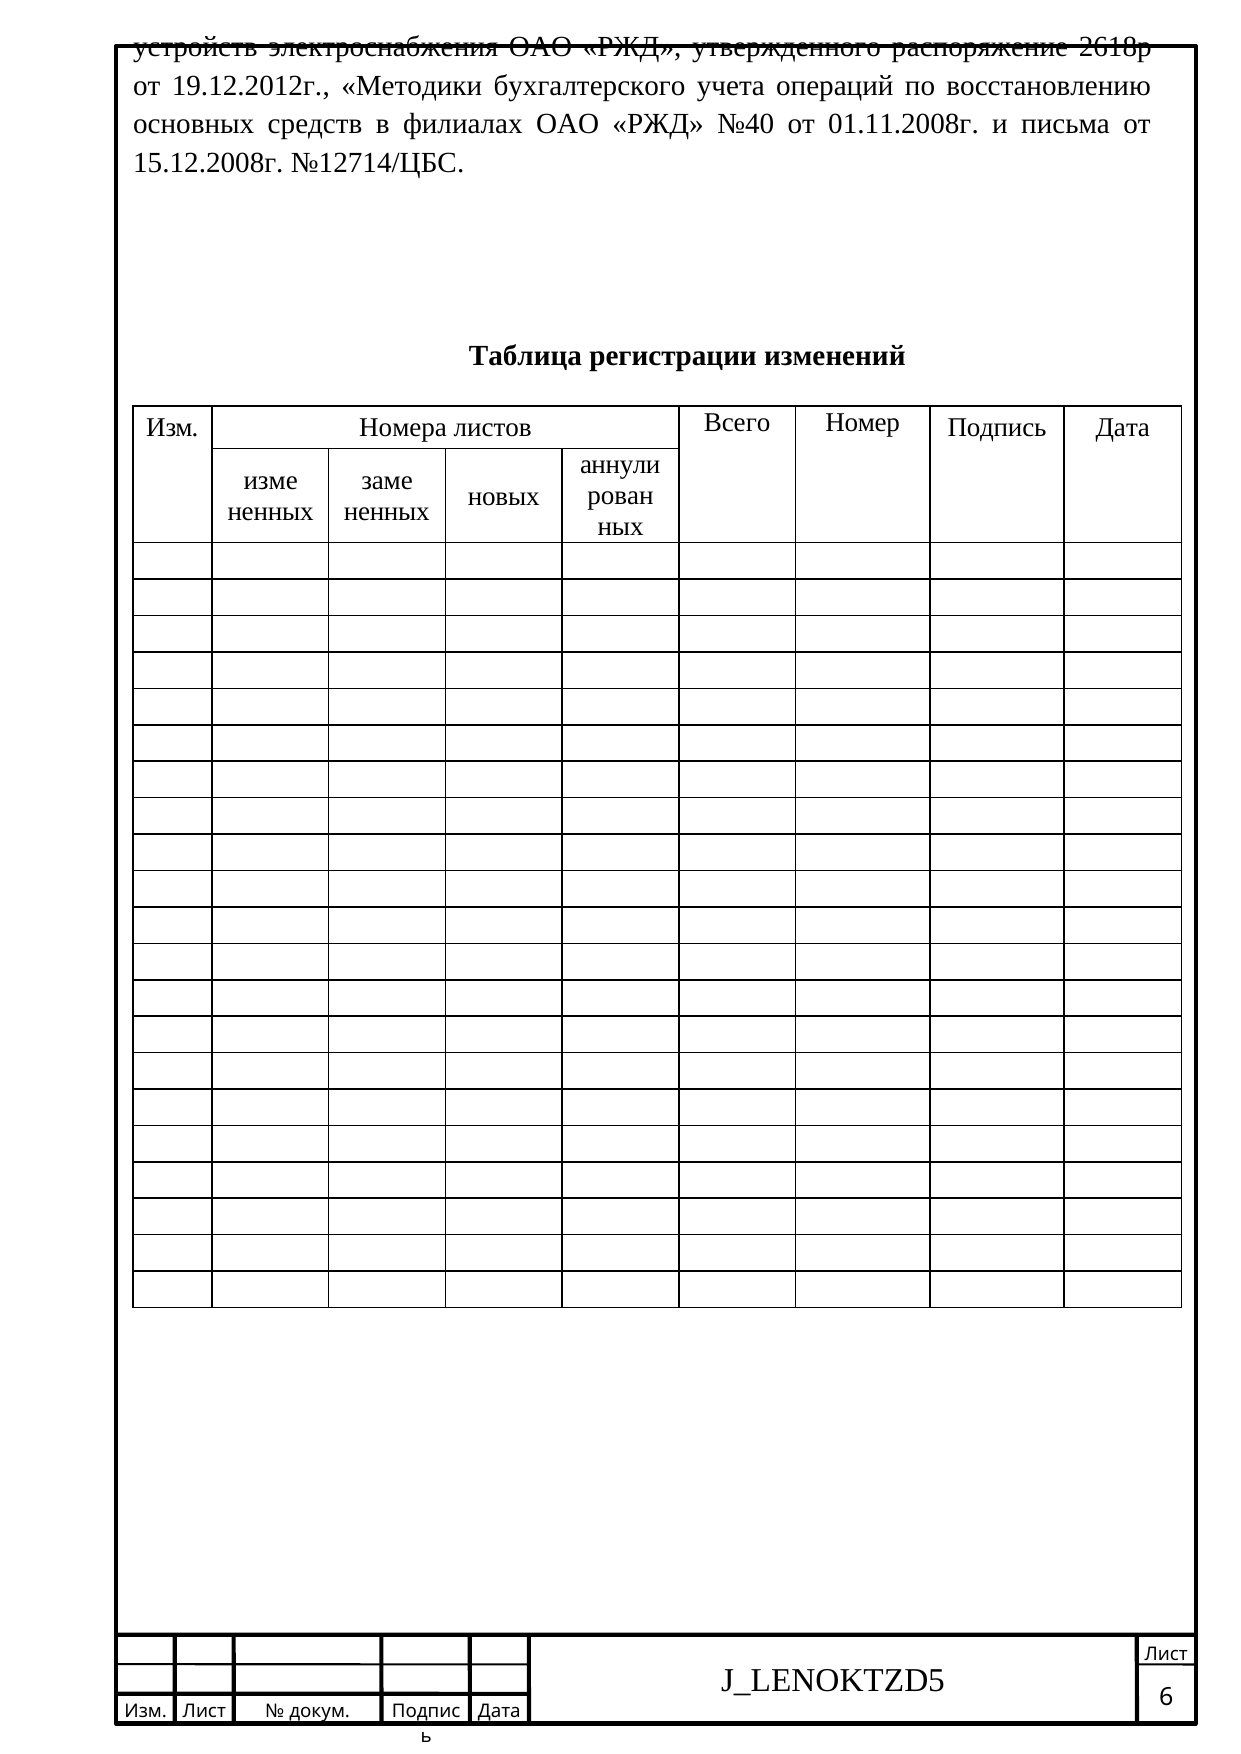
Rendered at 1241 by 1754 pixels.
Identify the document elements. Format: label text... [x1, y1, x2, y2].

table_cell [563, 1126, 678, 1161]
table_cell [213, 1090, 328, 1125]
table_cell [1065, 580, 1181, 615]
table_cell [563, 1272, 678, 1307]
table_cell [134, 908, 211, 942]
table_cell [563, 580, 678, 615]
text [133, 29, 1152, 179]
table_cell [329, 1235, 333, 1254]
table_cell [1065, 616, 1181, 651]
table_cell [1065, 448, 1181, 542]
table_cell [680, 543, 795, 578]
table_cell [329, 1254, 333, 1270]
table_cell [329, 944, 445, 979]
table_cell [680, 448, 795, 542]
table_cell [931, 1053, 1063, 1088]
table_cell [931, 871, 1063, 906]
table_cell [931, 762, 1063, 797]
table_cell [134, 871, 211, 906]
table_cell [931, 835, 1063, 869]
table_cell заме ненных [329, 449, 445, 542]
table_cell [213, 798, 328, 833]
table_cell [213, 1017, 328, 1052]
table_cell [329, 1053, 445, 1088]
table_cell [134, 616, 211, 651]
table_cell [563, 1053, 678, 1088]
table_cell [680, 908, 795, 942]
table_cell [796, 835, 929, 869]
table_cell [680, 871, 795, 906]
table_cell [680, 1126, 795, 1161]
table_cell [1177, 1235, 1181, 1254]
table_cell [931, 1126, 1063, 1161]
table_cell [931, 944, 1063, 979]
table_cell [213, 1199, 328, 1234]
table_cell [791, 1254, 795, 1270]
table_cell [796, 981, 929, 1015]
table_cell [1065, 762, 1181, 797]
table_cell [796, 1272, 929, 1307]
table_cell [563, 1090, 678, 1125]
table_cell [134, 726, 211, 760]
table_cell [563, 835, 678, 869]
table_cell [134, 981, 211, 1015]
table_cell [213, 653, 328, 688]
table_cell [796, 1199, 929, 1234]
table_cell [329, 798, 445, 833]
table_cell [931, 798, 1063, 833]
table_cell [134, 798, 211, 833]
table_cell [680, 1090, 795, 1125]
table_cell [446, 616, 561, 651]
table_cell [796, 1163, 929, 1197]
table_cell [446, 543, 561, 578]
table_header Таблица регистрации изменений [133, 338, 1141, 405]
table_cell [446, 1199, 561, 1234]
table_cell [796, 1053, 929, 1088]
table_cell [329, 762, 445, 797]
table_cell [441, 1254, 445, 1270]
table_cell [134, 543, 211, 578]
table_cell [329, 1272, 445, 1307]
table_cell [931, 580, 1063, 615]
table_cell [1059, 1235, 1063, 1254]
table_cell [1065, 835, 1181, 869]
table_cell [796, 616, 929, 651]
table_cell [446, 944, 561, 979]
table_cell [446, 908, 561, 942]
table_cell [324, 1235, 328, 1254]
table_cell [680, 1163, 795, 1197]
table_cell [563, 944, 678, 979]
table_cell [563, 871, 678, 906]
table_cell [213, 908, 328, 942]
table_cell [329, 689, 445, 724]
table_cell [680, 1272, 795, 1307]
table_cell Изм. [134, 407, 211, 447]
table_cell [134, 1272, 211, 1307]
table_cell [796, 726, 929, 760]
table_cell [134, 944, 211, 979]
table_cell [213, 1272, 328, 1307]
table_cell [1065, 944, 1181, 979]
table_cell [563, 689, 678, 724]
table_cell [931, 448, 1063, 542]
table_cell [446, 580, 561, 615]
table_cell [1065, 1053, 1181, 1088]
table_cell [680, 762, 795, 797]
table_cell [134, 689, 211, 724]
table_cell [329, 1163, 445, 1197]
table_cell [796, 689, 929, 724]
table_cell [931, 616, 1063, 651]
table_cell [213, 1163, 328, 1197]
table_cell [680, 944, 795, 979]
table_cell [1065, 1199, 1181, 1234]
table_cell [213, 762, 328, 797]
table_cell [213, 981, 328, 1015]
table_cell [446, 689, 561, 724]
table_cell [329, 726, 445, 760]
table_cell изме ненных [213, 449, 328, 542]
table_cell [680, 689, 795, 724]
table_cell [134, 1163, 211, 1197]
table_cell [329, 908, 445, 942]
table_cell [796, 944, 929, 979]
table_cell [680, 616, 795, 651]
table_cell [1177, 1254, 1181, 1270]
table_cell [931, 981, 1063, 1015]
table_cell [931, 1163, 1063, 1197]
table_cell [563, 653, 678, 688]
table_cell [791, 1235, 795, 1254]
table_cell [213, 543, 328, 578]
table_cell [680, 798, 795, 833]
table_cell [1065, 981, 1181, 1015]
table_cell [796, 1017, 929, 1052]
table_cell [1065, 1017, 1181, 1052]
table_cell [931, 653, 1063, 688]
table_cell [680, 1053, 795, 1088]
table_cell [134, 762, 211, 797]
table_cell [329, 1199, 445, 1234]
table_cell [134, 1199, 211, 1234]
table_cell [134, 835, 211, 869]
table_cell [796, 448, 929, 542]
table_cell [446, 762, 561, 797]
table_cell [213, 580, 328, 615]
table_cell [446, 653, 561, 688]
table_cell [680, 981, 795, 1015]
table_cell [680, 580, 795, 615]
table_cell [931, 726, 1063, 760]
table_cell [329, 653, 445, 688]
table_cell [931, 1199, 1063, 1234]
table_cell [563, 1017, 678, 1052]
table_cell [329, 1017, 445, 1052]
table_cell [446, 1272, 561, 1307]
table_cell [796, 1126, 929, 1161]
table_cell [796, 580, 929, 615]
table_cell [329, 835, 445, 869]
table_cell [796, 871, 929, 906]
table_cell [213, 1053, 328, 1088]
table_cell [329, 1090, 445, 1125]
table_cell [1065, 1163, 1181, 1197]
table_cell [680, 1199, 795, 1234]
table_cell [329, 981, 445, 1015]
table_cell [563, 726, 678, 760]
table_cell [680, 726, 795, 760]
table_cell [680, 835, 795, 869]
table_cell [329, 616, 445, 651]
table_cell [446, 1163, 561, 1197]
table_cell [134, 653, 211, 688]
table_cell [446, 1126, 561, 1161]
table_cell [1059, 1254, 1063, 1270]
table_cell [931, 1272, 1063, 1307]
table_cell [324, 1254, 328, 1270]
table_cell [931, 1017, 1063, 1052]
table_cell [213, 944, 328, 979]
table_cell [1065, 908, 1181, 942]
table_cell [446, 835, 561, 869]
table_cell [446, 871, 561, 906]
table_cell [796, 543, 929, 578]
table_cell [680, 653, 795, 688]
table_cell [329, 543, 445, 578]
table_cell [446, 1017, 561, 1052]
table_cell [796, 762, 929, 797]
table_cell [134, 580, 211, 615]
table_cell [931, 543, 1063, 578]
table_cell [446, 1090, 561, 1125]
table_cell [1065, 871, 1181, 906]
table_cell [213, 835, 328, 869]
table_cell [1065, 543, 1181, 578]
table_cell [446, 726, 561, 760]
table_cell [674, 1254, 678, 1270]
table_cell [134, 1090, 211, 1125]
table_cell [796, 908, 929, 942]
table_cell [796, 1090, 929, 1125]
table_cell [563, 908, 678, 942]
table_cell [213, 616, 328, 651]
table_cell [1065, 653, 1181, 688]
table_cell [441, 1235, 445, 1254]
table_cell [563, 616, 678, 651]
table_cell Подпись [931, 407, 1063, 447]
table_cell [1065, 1126, 1181, 1161]
table_cell [796, 798, 929, 833]
table_cell [1065, 726, 1181, 760]
table_cell [329, 871, 445, 906]
table_cell [1065, 689, 1181, 724]
table_cell [563, 543, 678, 578]
table_cell [134, 1126, 211, 1161]
table_cell [563, 981, 678, 1015]
table_cell Дата [1065, 407, 1181, 447]
table_cell [134, 1053, 211, 1088]
table_cell [1065, 1090, 1181, 1125]
table_cell [1065, 798, 1181, 833]
table_cell [134, 1017, 211, 1052]
table_cell [563, 1199, 678, 1234]
table_cell [563, 798, 678, 833]
table_cell [446, 981, 561, 1015]
table_cell новых [446, 449, 561, 542]
table_cell [931, 1090, 1063, 1125]
table_cell [563, 1163, 678, 1197]
table_cell [674, 1235, 678, 1254]
table_cell [213, 1126, 328, 1161]
table_cell [213, 689, 328, 724]
table_cell [446, 798, 561, 833]
table_cell [931, 908, 1063, 942]
table_cell [329, 580, 445, 615]
table_cell [213, 871, 328, 906]
table_cell [134, 448, 211, 542]
table_cell [446, 1053, 561, 1088]
table_cell [1065, 1272, 1181, 1307]
table_cell [329, 1126, 445, 1161]
table_cell [563, 762, 678, 797]
table_cell [796, 653, 929, 688]
table_cell [213, 726, 328, 760]
table_cell [680, 1017, 795, 1052]
table_cell [931, 689, 1063, 724]
table_cell Номера листов [213, 407, 678, 447]
